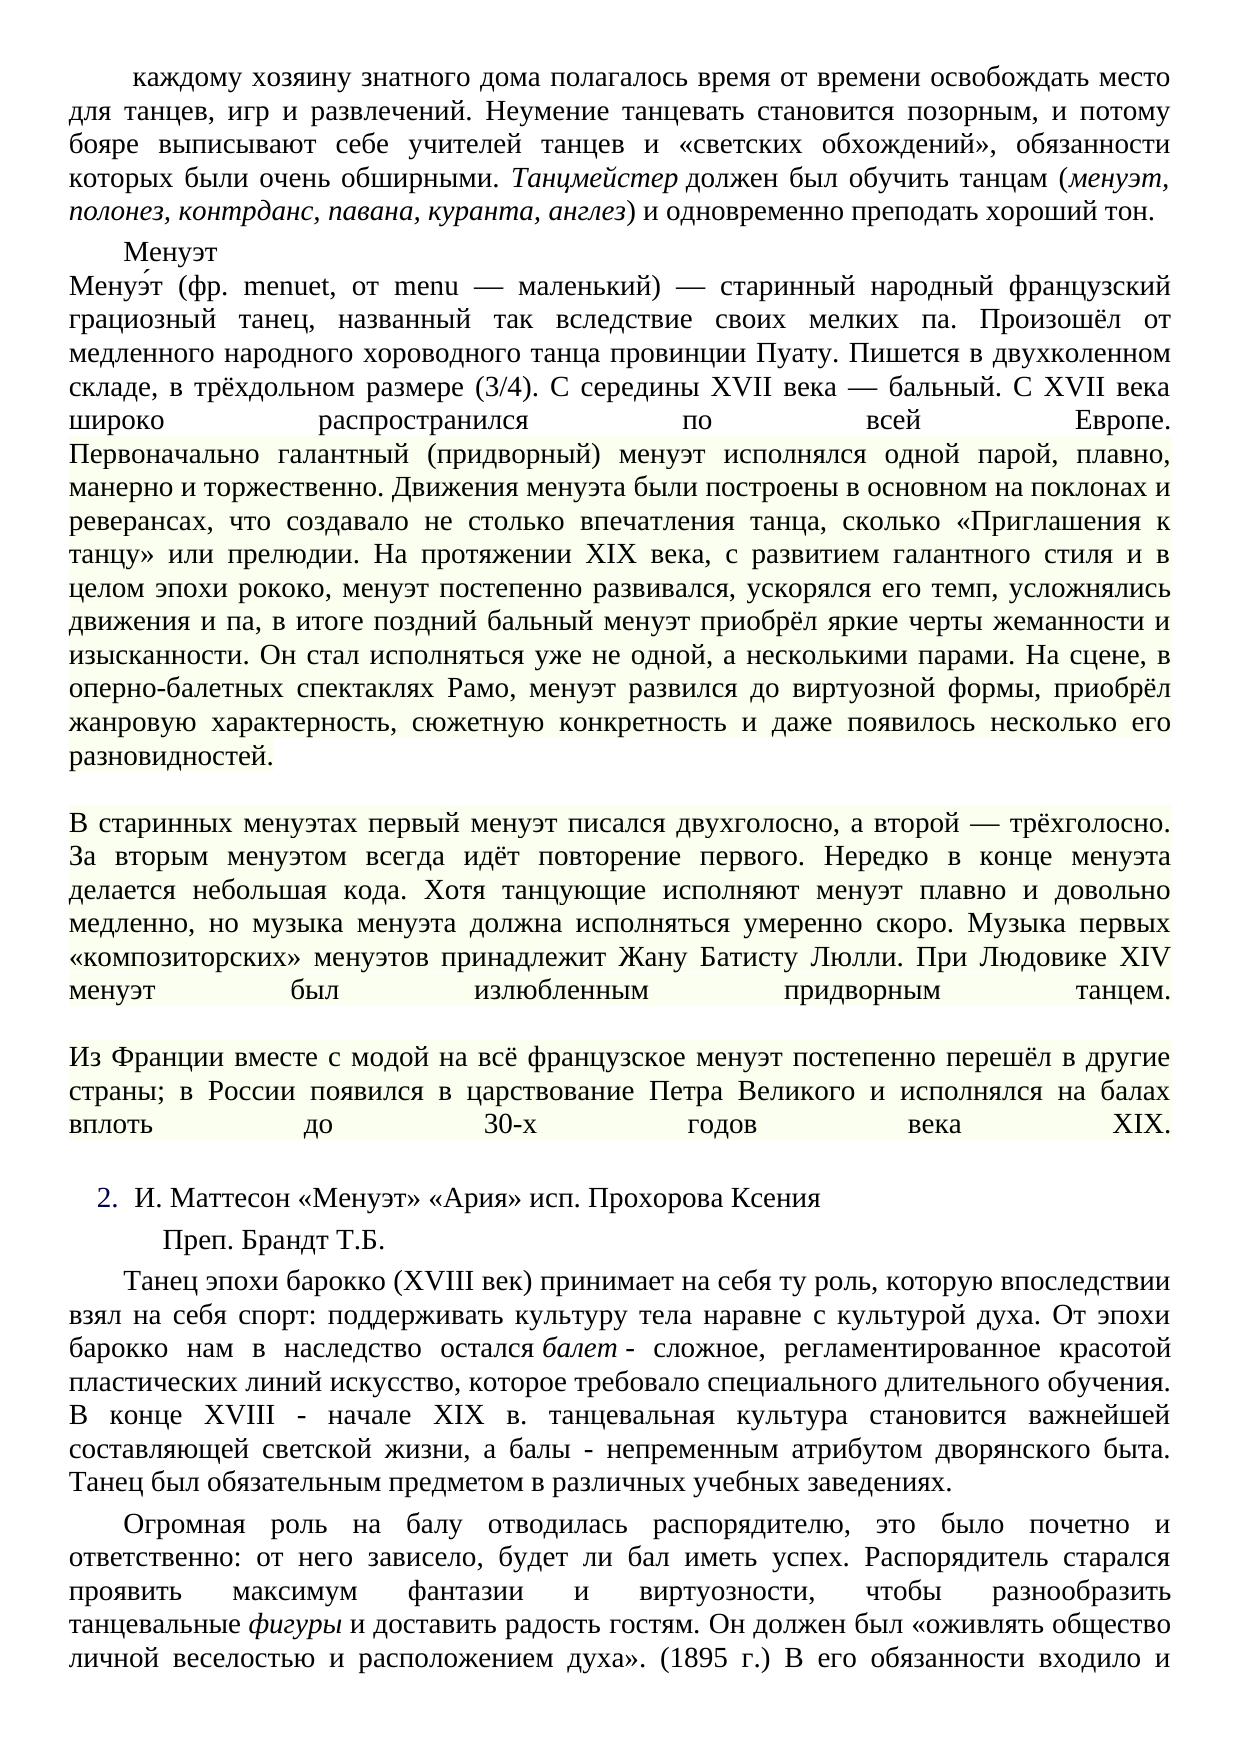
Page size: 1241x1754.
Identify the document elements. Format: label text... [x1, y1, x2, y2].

text Менуэт Менуэ́т (фр. menuet, от menu — маленький) — старинный народный французский грациозный танец, названный так вследствие своих мелких па. Произошёл от медленного народного хороводного танца провинции Пуату. Пишется в двухколенном складе, в трёхдольном размере (3/4). С середины XVII века — бальный. С XVII века широко распространился по всей Европе. Первоначально галантный (придворный) менуэт исполнялся одной парой, плавно, манерно и торжественно. Движения менуэта были построены в основном на поклонах и реверансах, что создавало не столько впечатления танца, сколько «Приглашения к танцу» или прелюдии. На протяжении XIX века, с развитием галантного стиля и в целом эпохи рококо, менуэт постепенно развивался, ускорялся его темп, усложнялись движения и па, в итоге поздний бальный менуэт приобрёл яркие черты жеманности и изысканности. Он стал исполняться уже не одной, а несколькими парами. На сцене, в оперно-балетных спектаклях Рамо, менуэт развился до виртуозной формы, приобрёл жанровую характерность, сюжетную конкретность и даже появилось несколько его разновидностей. В старинных менуэтах первый менуэт писался двухголосно, а второй — трёхголосно. За вторым менуэтом всегда идёт повторение первого. Нередко в конце менуэта делается небольшая кода. Хотя танцующие исполняют менуэт плавно и довольно медленно, но музыка менуэта должна исполняться умеренно скоро. Музыка первых «композиторских» менуэтов принадлежит Жану Батисту Люлли. При Людовике XIV менуэт был излюбленным придворным танцем. Из Франции вместе с модой на всё французское менуэт постепенно перешёл в другие страны; в России появился в царствование Петра Великого и исполнялся на балах вплоть до 30-х годов века XIX. [68, 731, 1172, 898]
text Менуэт Менуэ́т (фр. menuet, от menu — маленький) — старинный народный французский грациозный танец, названный так вследствие своих мелких па. Произошёл от медленного народного хороводного танца провинции Пуату. Пишется в двухколенном складе, в трёхдольном размере (3/4). С середины XVII века — бальный. С XVII века широко распространился по всей Европе. Первоначально галантный (придворный) менуэт исполнялся одной парой, плавно, манерно и торжественно. Движения менуэта были построены в основном на поклонах и реверансах, что создавало не столько впечатления танца, сколько «Приглашения к танцу» или прелюдии. На протяжении XIX века, с развитием галантного стиля и в целом эпохи рококо, менуэт постепенно развивался, ускорялся его темп, усложнялись движения и па, в итоге поздний бальный менуэт приобрёл яркие черты жеманности и изысканности. Он стал исполняться уже не одной, а несколькими парами. На сцене, в оперно-балетных спектаклях Рамо, менуэт развился до виртуозной формы, приобрёл жанровую характерность, сюжетную конкретность и даже появилось несколько его разновидностей. В старинных менуэтах первый менуэт писался двухголосно, а второй — трёхголосно. За вторым менуэтом всегда идёт повторение первого. Нередко в конце менуэта делается небольшая кода. Хотя танцующие исполняют менуэт плавно и довольно медленно, но музыка менуэта должна исполняться умеренно скоро. Музыка первых «композиторских» менуэтов принадлежит Жану Батисту Люлли. При Людовике XIV менуэт был излюбленным придворным танцем. Из Франции вместе с модой на всё французское менуэт постепенно перешёл в другие страны; в России появился в царствование Петра Великого и исполнялся на балах вплоть до 30-х годов века XIX. [68, 905, 1172, 1173]
text Преп. Брандт Т.Б. [68, 1222, 1172, 1255]
text каждому хозяину знатного дома полагалось время от времени освобождать место для танцев, игр и развлечений. Неумение танцевать становится позорным, и потому бояре выписывают себе учителей танцев и «светских обхождений», обязанности которых были очень обширными. Танцмейстер должен был обучить танцам (менуэт, полонез, контрданс, павана, куранта, англез) и одновременно преподать хороший тон. [68, 59, 1172, 227]
text Танец эпохи барокко (XVIII век) принимает на себя ту роль, которую впоследствии взял на себя спорт: поддерживать культуру тела наравне с культурой духа. От эпохи барокко нам в наследство остался балет - сложное, регламентированное красотой пластических линий искусство, которое требовало специального длительного обучения. В конце XVIII - начале XIX в. танцевальная культура становится важнейшей составляющей светской жизни, а балы - непременным атрибутом дворянского быта. Танец был обязательным предметом в различных учебных заведениях. [68, 1263, 1172, 1498]
list И. Маттесон «Менуэт» «Ария» исп. Прохорова Ксения [97, 1181, 1172, 1214]
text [68, 1506, 1172, 1673]
text Менуэт Менуэ́т (фр. menuet, от menu — маленький) — старинный народный французский грациозный танец, названный так вследствие своих мелких па. Произошёл от медленного народного хороводного танца провинции Пуату. Пишется в двухколенном складе, в трёхдольном размере (3/4). С середины XVII века — бальный. С XVII века широко распространился по всей Европе. Первоначально галантный (придворный) менуэт исполнялся одной парой, плавно, манерно и торжественно. Движения менуэта были построены в основном на поклонах и реверансах, что создавало не столько впечатления танца, сколько «Приглашения к танцу» или прелюдии. На протяжении XIX века, с развитием галантного стиля и в целом эпохи рококо, менуэт постепенно развивался, ускорялся его темп, усложнялись движения и па, в итоге поздний бальный менуэт приобрёл яркие черты жеманности и изысканности. Он стал исполняться уже не одной, а несколькими парами. На сцене, в оперно-балетных спектаклях Рамо, менуэт развился до виртуозной формы, приобрёл жанровую характерность, сюжетную конкретность и даже появилось несколько его разновидностей. В старинных менуэтах первый менуэт писался двухголосно, а второй — трёхголосно. За вторым менуэтом всегда идёт повторение первого. Нередко в конце менуэта делается небольшая кода. Хотя танцующие исполняют менуэт плавно и довольно медленно, но музыка менуэта должна исполняться умеренно скоро. Музыка первых «композиторских» менуэтов принадлежит Жану Батисту Люлли. При Людовике XIV менуэт был излюбленным придворным танцем. Из Франции вместе с модой на всё французское менуэт постепенно перешёл в другие страны; в России появился в царствование Петра Великого и исполнялся на балах вплоть до 30-х годов века XIX. [68, 234, 1172, 550]
